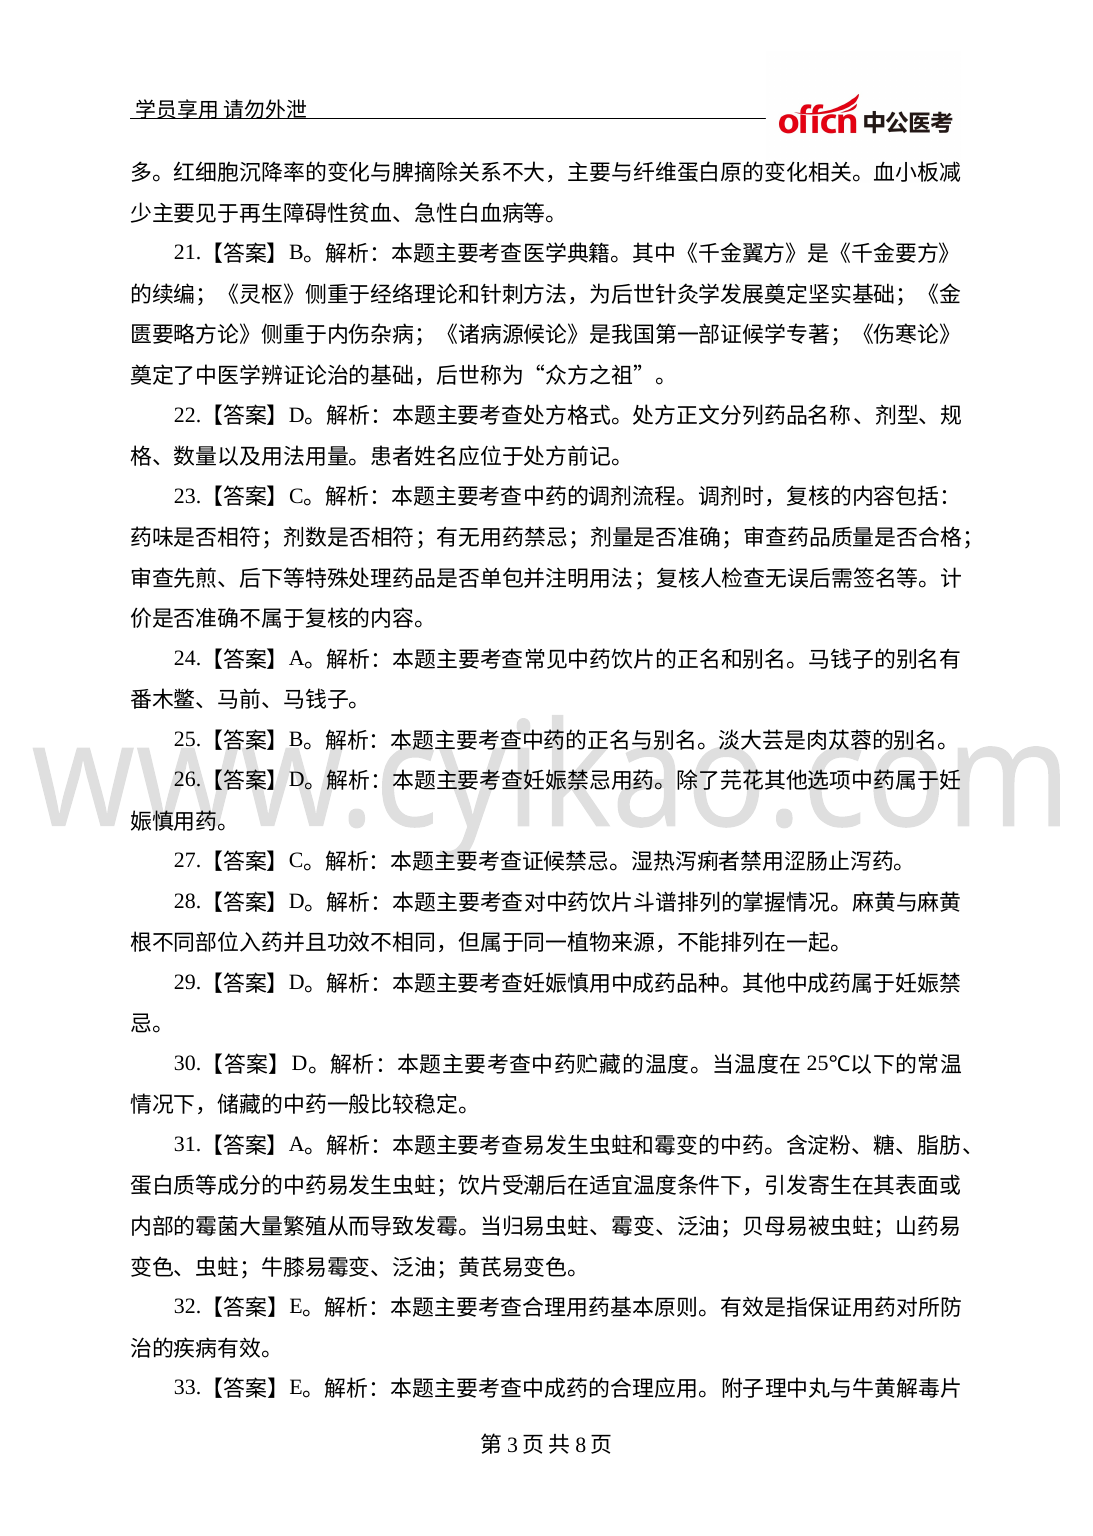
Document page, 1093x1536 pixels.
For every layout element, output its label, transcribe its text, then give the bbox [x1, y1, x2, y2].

text 26.【答案】D。解析：本题主要考查妊娠禁忌用药。除了芫花其他选项中药属于妊娠慎用药。 [130, 763, 963, 836]
text 21.【答案】B。解析：本题主要考查医学典籍。其中《千金翼方》是《千金要方》的续编；《灵枢》侧重于经络理论和针刺方法，为后世针灸学发展奠定坚实基础；《金匮要略方论》侧重于内伤杂病；《诸病源候论》是我国第一部证候学专著；《伤寒论》奠定了中医学辨证论治的基础，后世称为“众方之祖”。 [130, 236, 963, 390]
text 28.【答案】D。解析：本题主要考查对中药饮片斗谱排列的掌握情况。麻黄与麻黄根不同部位入药并且功效不相同，但属于同一植物来源，不能排列在一起。 [130, 884, 963, 957]
text 31.【答案】A。解析：本题主要考查易发生虫蛀和霉变的中药。含淀粉、糖、脂肪、蛋白质等成分的中药易发生虫蛀；饮片受潮后在适宜温度条件下，引发寄生在其表面或内部的霉菌大量繁殖从而导致发霉。当归易虫蛀、霉变、泛油；贝母易被虫蛀；山药易变色、虫蛀；牛膝易霉变、泛油；黄芪易变色。 [130, 1127, 963, 1282]
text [130, 1371, 963, 1403]
text 29.【答案】D。解析：本题主要考查妊娠慎用中成药品种。其他中成药属于妊娠禁忌。 [130, 965, 963, 1038]
text 20.【答案】D。解析：本题主要考查血小板增多的疾病。脾摘除术后，血小板应增多。红细胞沉降率的变化与脾摘除关系不大，主要与纤维蛋白原的变化相关。血小板减少主要见于再生障碍性贫血、急性白血病等。 [130, 154, 963, 228]
text 27.【答案】C。解析：本题主要考查证候禁忌。湿热泻痢者禁用涩肠止泻药。 [130, 844, 963, 876]
text 25.【答案】B。解析：本题主要考查中药的正名与别名。淡大芸是肉苁蓉的别名。 [130, 722, 963, 755]
text 32.【答案】E。解析：本题主要考查合理用药基本原则。有效是指保证用药对所防治的疾病有效。 [130, 1289, 963, 1363]
text 30.【答案】D。解析：本题主要考查中药贮藏的温度。当温度在25℃以下的常温情况下，储藏的中药一般比较稳定。 [130, 1046, 963, 1119]
text 24.【答案】A。解析：本题主要考查常见中药饮片的正名和别名。马钱子的别名有番木鳖、马前、马钱子。 [130, 641, 963, 714]
text 22.【答案】D。解析：本题主要考查处方格式。处方正文分列药品名称、剂型、规格、数量以及用法用量。患者姓名应位于处方前记。 [130, 398, 963, 471]
text 23.【答案】C。解析：本题主要考查中药的调剂流程。调剂时，复核的内容包括：药味是否相符；剂数是否相符；有无用药禁忌；剂量是否准确；审查药品质量是否合格；审查先煎、后下等特殊处理药品是否单包并注明用法；复核人检查无误后需签名等。计价是否准确不属于复核的内容。 [130, 479, 963, 633]
picture [765, 51, 961, 154]
